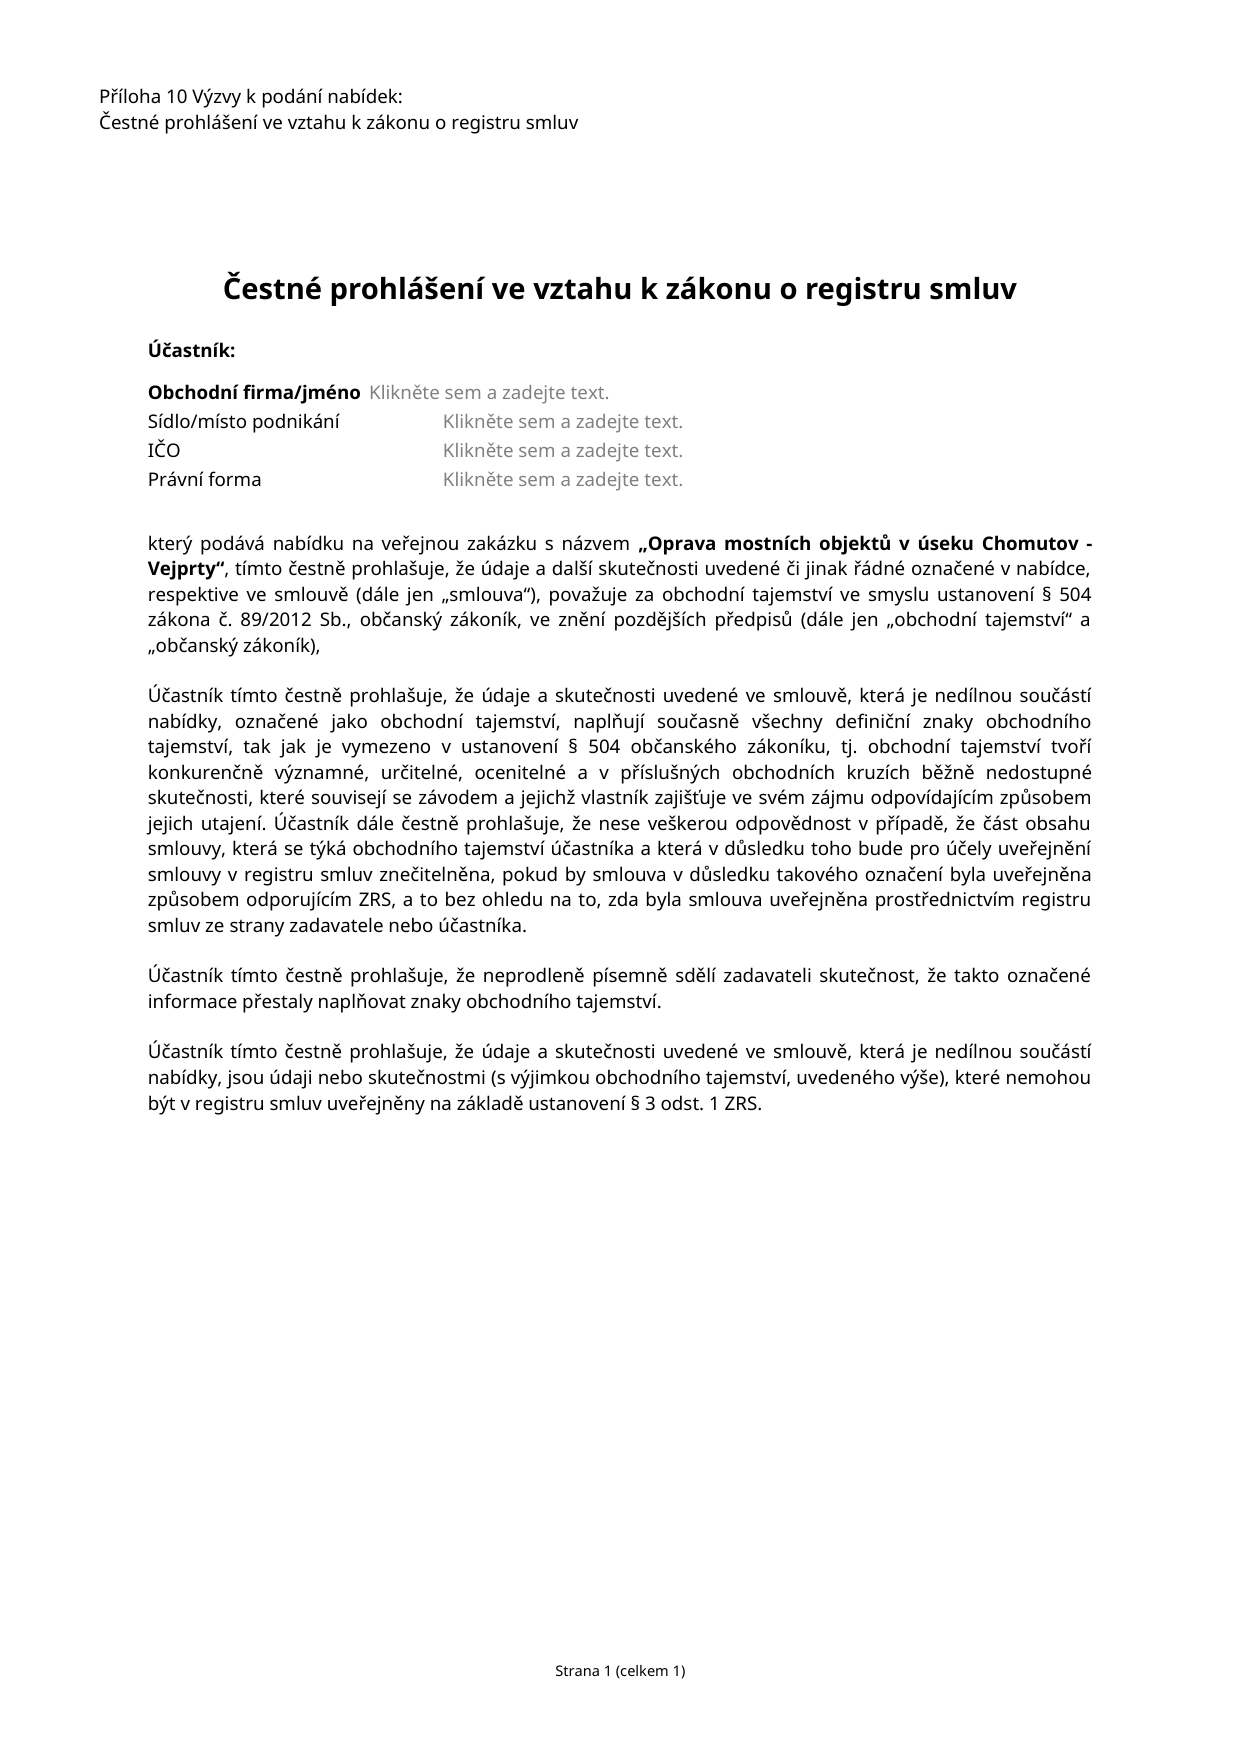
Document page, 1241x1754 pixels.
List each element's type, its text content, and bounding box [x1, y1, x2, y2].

text který podává nabídku na veřejnou zakázku s názvem „Oprava mostních objektů v úseku Chomutov - Vejprty“, tímto čestně prohlašuje, že údaje a další skutečnosti uvedené či jinak řádné označené v nabídce, respektive ve smlouvě (dále jen „smlouva“), považuje za obchodní tajemství ve smyslu ustanovení § 504 zákona č. 89/2012 Sb., občanský zákoník, ve znění pozdějších předpisů (dále jen „obchodní tajemství“ a „občanský zákoník), [148, 530, 1093, 658]
text IČO [148, 434, 1093, 463]
text Právní forma [148, 463, 1093, 492]
title Čestné prohlášení ve vztahu k zákonu o registru smluv [148, 268, 1093, 308]
text Účastník tímto čestně prohlašuje, že neprodleně písemně sdělí zadavateli skutečnost, že takto označené informace přestaly naplňovat znaky obchodního tajemství. [148, 963, 1093, 1014]
text Účastník: [148, 333, 1093, 364]
text Sídlo/místo podnikání [148, 405, 1093, 434]
text Obchodní firma/jméno [148, 376, 1093, 405]
text Účastník tímto čestně prohlašuje, že údaje a skutečnosti uvedené ve smlouvě, která je nedílnou součástí nabídky, označené jako obchodní tajemství, naplňují současně všechny definiční znaky obchodního tajemství, tak jak je vymezeno v ustanovení § 504 občanského zákoníku, tj. obchodní tajemství tvoří konkurenčně významné, určitelné, ocenitelné a v příslušných obchodních kruzích běžně nedostupné skutečnosti, které souvisejí se závodem a jejichž vlastník zajišťuje ve svém zájmu odpovídajícím způsobem jejich utajení. Účastník dále čestně prohlašuje, že nese veškerou odpovědnost v případě, že část obsahu smlouvy, která se týká obchodního tajemství účastníka a která v důsledku toho bude pro účely uveřejnění smlouvy v registru smluv znečitelněna, pokud by smlouva v důsledku takového označení byla uveřejněna způsobem odporujícím ZRS, a to bez ohledu na to, zda byla smlouva uveřejněna prostřednictvím registru smluv ze strany zadavatele nebo účastníka. [148, 683, 1093, 938]
text Účastník tímto čestně prohlašuje, že údaje a skutečnosti uvedené ve smlouvě, která je nedílnou součástí nabídky, jsou údaji nebo skutečnostmi (s výjimkou obchodního tajemství, uvedeného výše), které nemohou být v registru smluv uveřejněny na základě ustanovení § 3 odst. 1 ZRS. [148, 1039, 1093, 1115]
